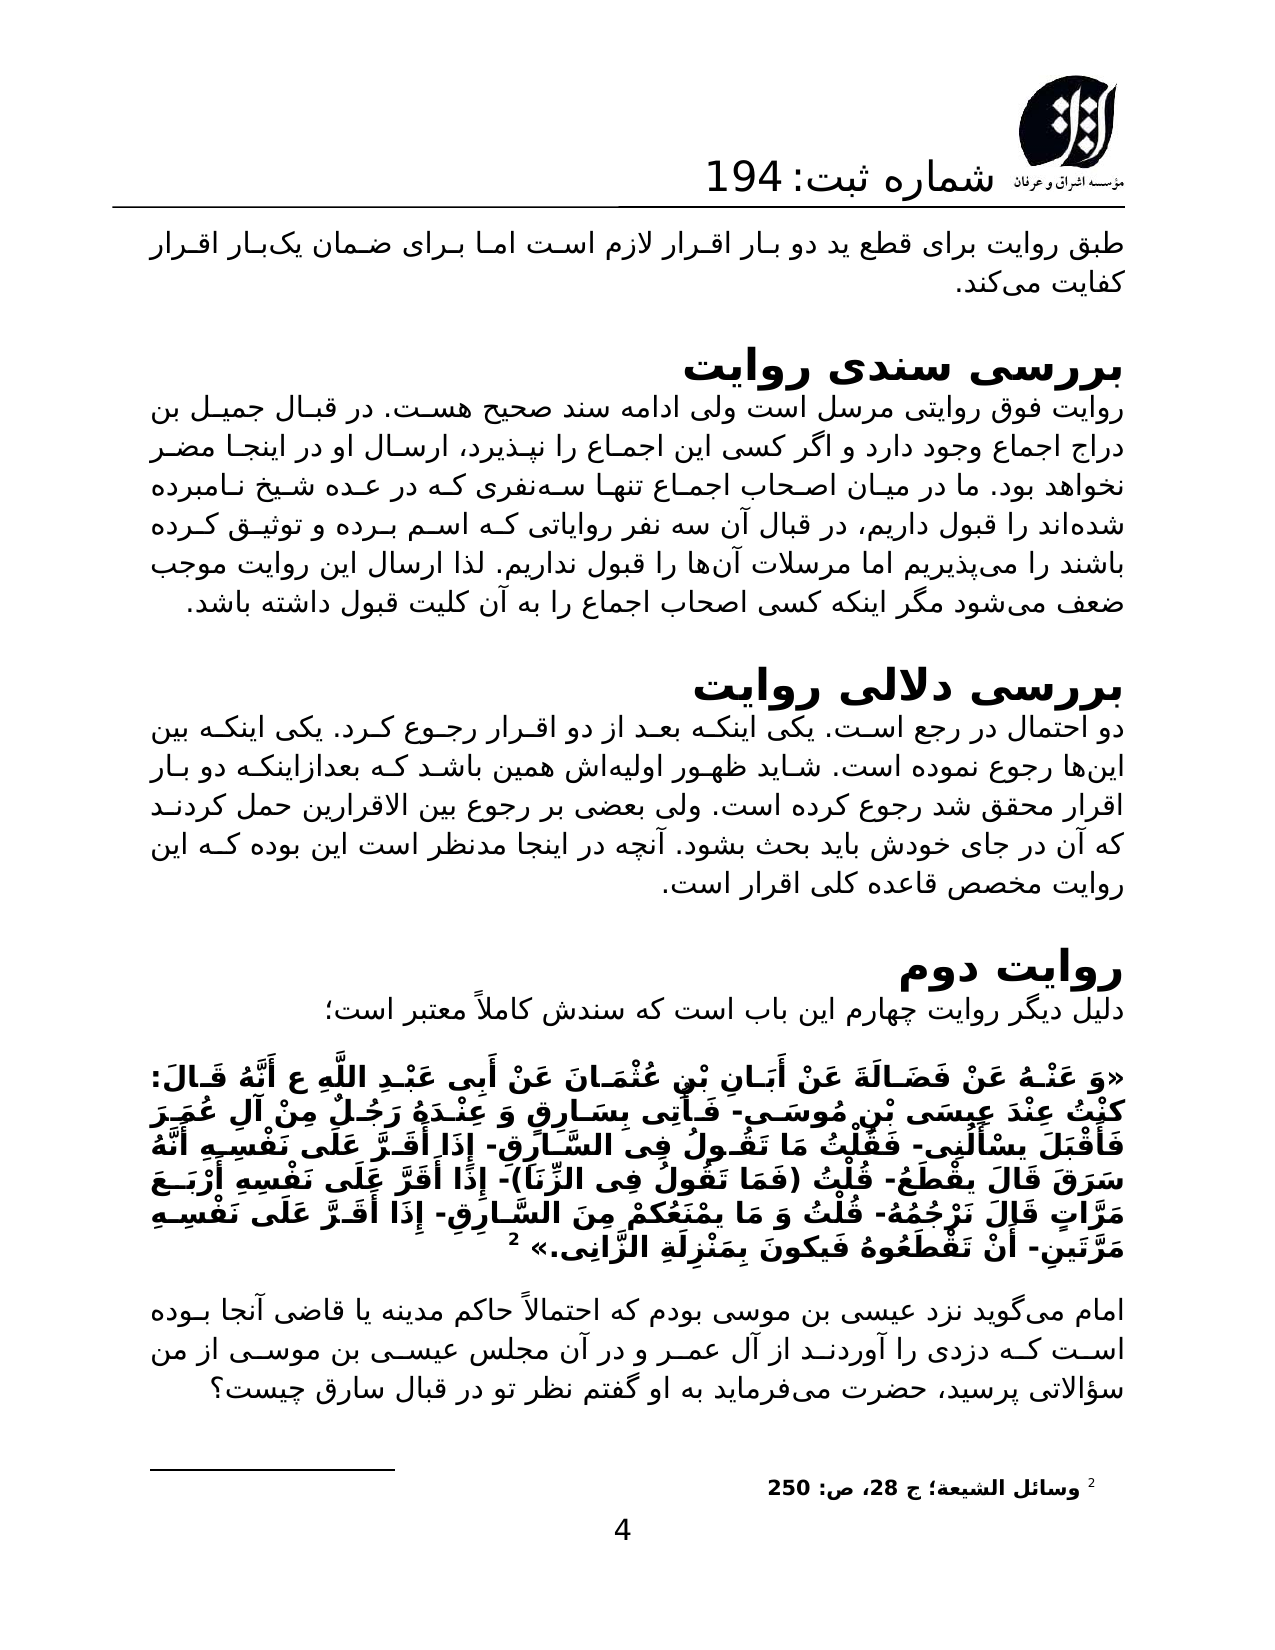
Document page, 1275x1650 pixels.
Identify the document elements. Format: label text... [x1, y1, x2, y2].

text «وَ عَنْهُ عَنْ فَضَالَةَ عَنْ أَبَانِ بْنِ عُثْمَانَ عَنْ أَبِی عَبْدِ اللَّهِ ع أَنَّهُ قَالَ: کنْتُ عِنْدَ عِیسَی بْنِ مُوسَی- فَأُتِی بِسَارِقٍ وَ عِنْدَهُ رَجُلٌ مِنْ آلِ عُمَرَ فَأَقْبَلَ یسْأَلُنِی- فَقُلْتُ مَا تَقُولُ فِی السَّارِقِ- إِذَا أَقَرَّ عَلَی نَفْسِهِ أَنَّهُ سَرَقَ قَالَ یقْطَعُ- قُلْتُ (فَمَا تَقُولُ فِی الزِّنَا)- إِذَا أَقَرَّ عَلَی نَفْسِهِ أَرْبَعَ مَرَّاتٍ قَالَ نَرْجُمُهُ- قُلْتُ وَ مَا یمْنَعُکمْ مِنَ السَّارِقِ- إِذَا أَقَرَّ عَلَی نَفْسِهِ مَرَّتَینِ- أَنْ تَقْطَعُوهُ فَیکونَ بِمَنْزِلَةِ الزَّانِی.» [150, 1060, 1125, 1264]
text روایت فوق روایتی مرسل است ولی ادامه سند صحیح هست. در قبال جمیل بن دراج اجماع وجود دارد و اگر کسی این اجماع را نپذیرد، ارسال او در اینجا مضر نخواهد بود. ما در میان اصحاب اجماع تنها سه‌نفری که در عده شیخ نامبرده شده‌اند را قبول داریم، در قبال آن سه نفر روایاتی که اسم برده و توثیق کرده باشند را می‌پذیریم اما مرسلات آن‌ها را قبول نداریم. لذا ارسال این روایت موجب ضعف می‌شود مگر اینکه کسی اصحاب اجماع را به آن کلیت قبول داشته باشد. [150, 391, 1125, 619]
text دلیل دیگر روایت چهارم این باب است که سندش کاملاً معتبر است؛ [150, 992, 1125, 1026]
text دو احتمال در رجع است. یکی اینکه بعد از دو اقرار رجوع کرد. یکی اینکه بین این‌ها رجوع نموده است. شاید ظهور اولیه‌اش همین باشد که بعدازاینکه دو بار اقرار محقق شد رجوع کرده است. ولی بعضی بر رجوع بین الاقرارین حمل کردند که آن در جای خودش باید بحث بشود. آنچه در اینجا مدنظر است این بوده که این روایت مخصص قاعده کلی اقرار است. [150, 711, 1125, 901]
text طبق روایت برای قطع ید دو بار اقرار لازم است اما برای ضمان یک‌بار اقرار کفایت می‌کند. [150, 226, 1125, 299]
subtitle بررسی دلالی روایت [150, 660, 1125, 711]
subtitle بررسی سندی روایت [150, 340, 1125, 391]
subtitle روایت دوم [150, 941, 1125, 992]
text امام می‌گوید نزد عیسی بن موسی بودم که احتمالاً حاکم مدینه یا قاضی آنجا بوده است که دزدی را آوردند از آل عمر و در آن مجلس عیسی بن موسی از من سؤالاتی پرسید، حضرت می‌فرماید به او گفتم نظر تو در قبال سارق چیست؟ [150, 1293, 1125, 1405]
picture [1010, 75, 1125, 192]
